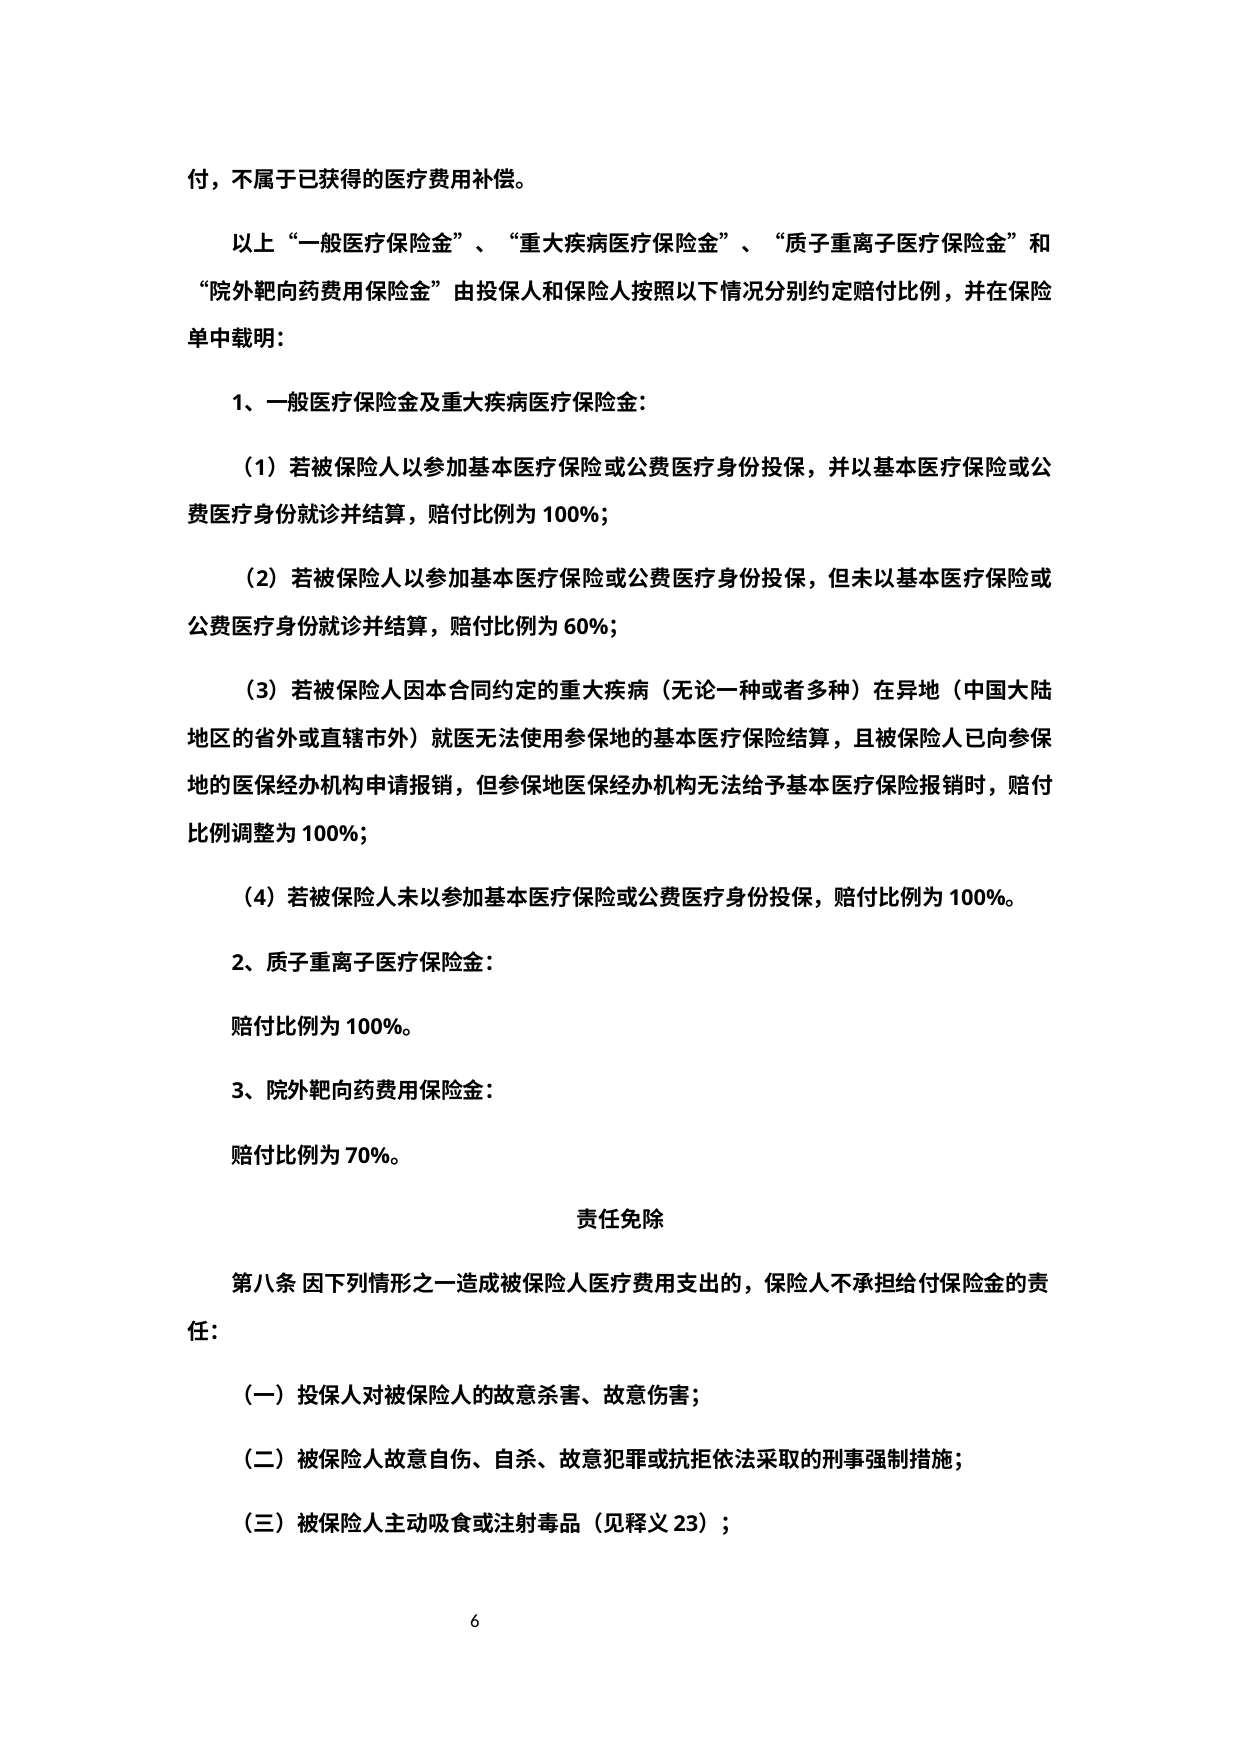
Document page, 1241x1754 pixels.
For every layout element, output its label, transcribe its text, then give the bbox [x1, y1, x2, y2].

list 院外靶向药费用保险金： [187, 1073, 1053, 1106]
text （1）若被保险人以参加基本医疗保险或公费医疗身份投保，并以基本医疗保险或公费医疗身份就诊并结算，赔付比例为100%； [187, 449, 1053, 529]
text （4）若被保险人未以参加基本医疗保险或公费医疗身份投保，赔付比例为100%。 [187, 880, 1053, 912]
list 被保险人主动吸食或注射毒品（见释义23）； [187, 1506, 1053, 1538]
text 赔付比例为100%。 [187, 1009, 1053, 1041]
text （3）若被保险人因本合同约定的重大疾病（无论一种或者多种）在异地（中国大陆地区的省外或直辖市外）就医无法使用参保地的基本医疗保险结算，且被保险人已向参保地的医保经办机构申请报销，但参保地医保经办机构无法给予基本医疗保险报销时，赔付比例调整为100%； [187, 673, 1053, 848]
text （2）若被保险人以参加基本医疗保险或公费医疗身份投保，但未以基本医疗保险或公费医疗身份就诊并结算，赔付比例为60%； [187, 561, 1053, 641]
list 被保险人故意自伤、自杀、故意犯罪或抗拒依法采取的刑事强制措施； [187, 1442, 1053, 1474]
list 第八条 因下列情形之一造成被保险人医疗费用支出的，保险人不承担给付保险金的责任： [187, 1266, 1053, 1346]
text 赔付比例为70%。 [187, 1138, 1053, 1170]
text 以上“一般医疗保险金”、“重大疾病医疗保险金”、“质子重离子医疗保险金”和“院外靶向药费用保险金”由投保人和保险人按照以下情况分别约定赔付比例，并在保险单中载明： [187, 226, 1053, 353]
text 2、质子重离子医疗保险金： [187, 944, 1053, 976]
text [187, 162, 1053, 194]
list 投保人对被保险人的故意杀害、故意伤害； [187, 1378, 1053, 1410]
text 责任免除 [187, 1202, 1053, 1234]
text 1、一般医疗保险金及重大疾病医疗保险金： [187, 385, 1053, 417]
